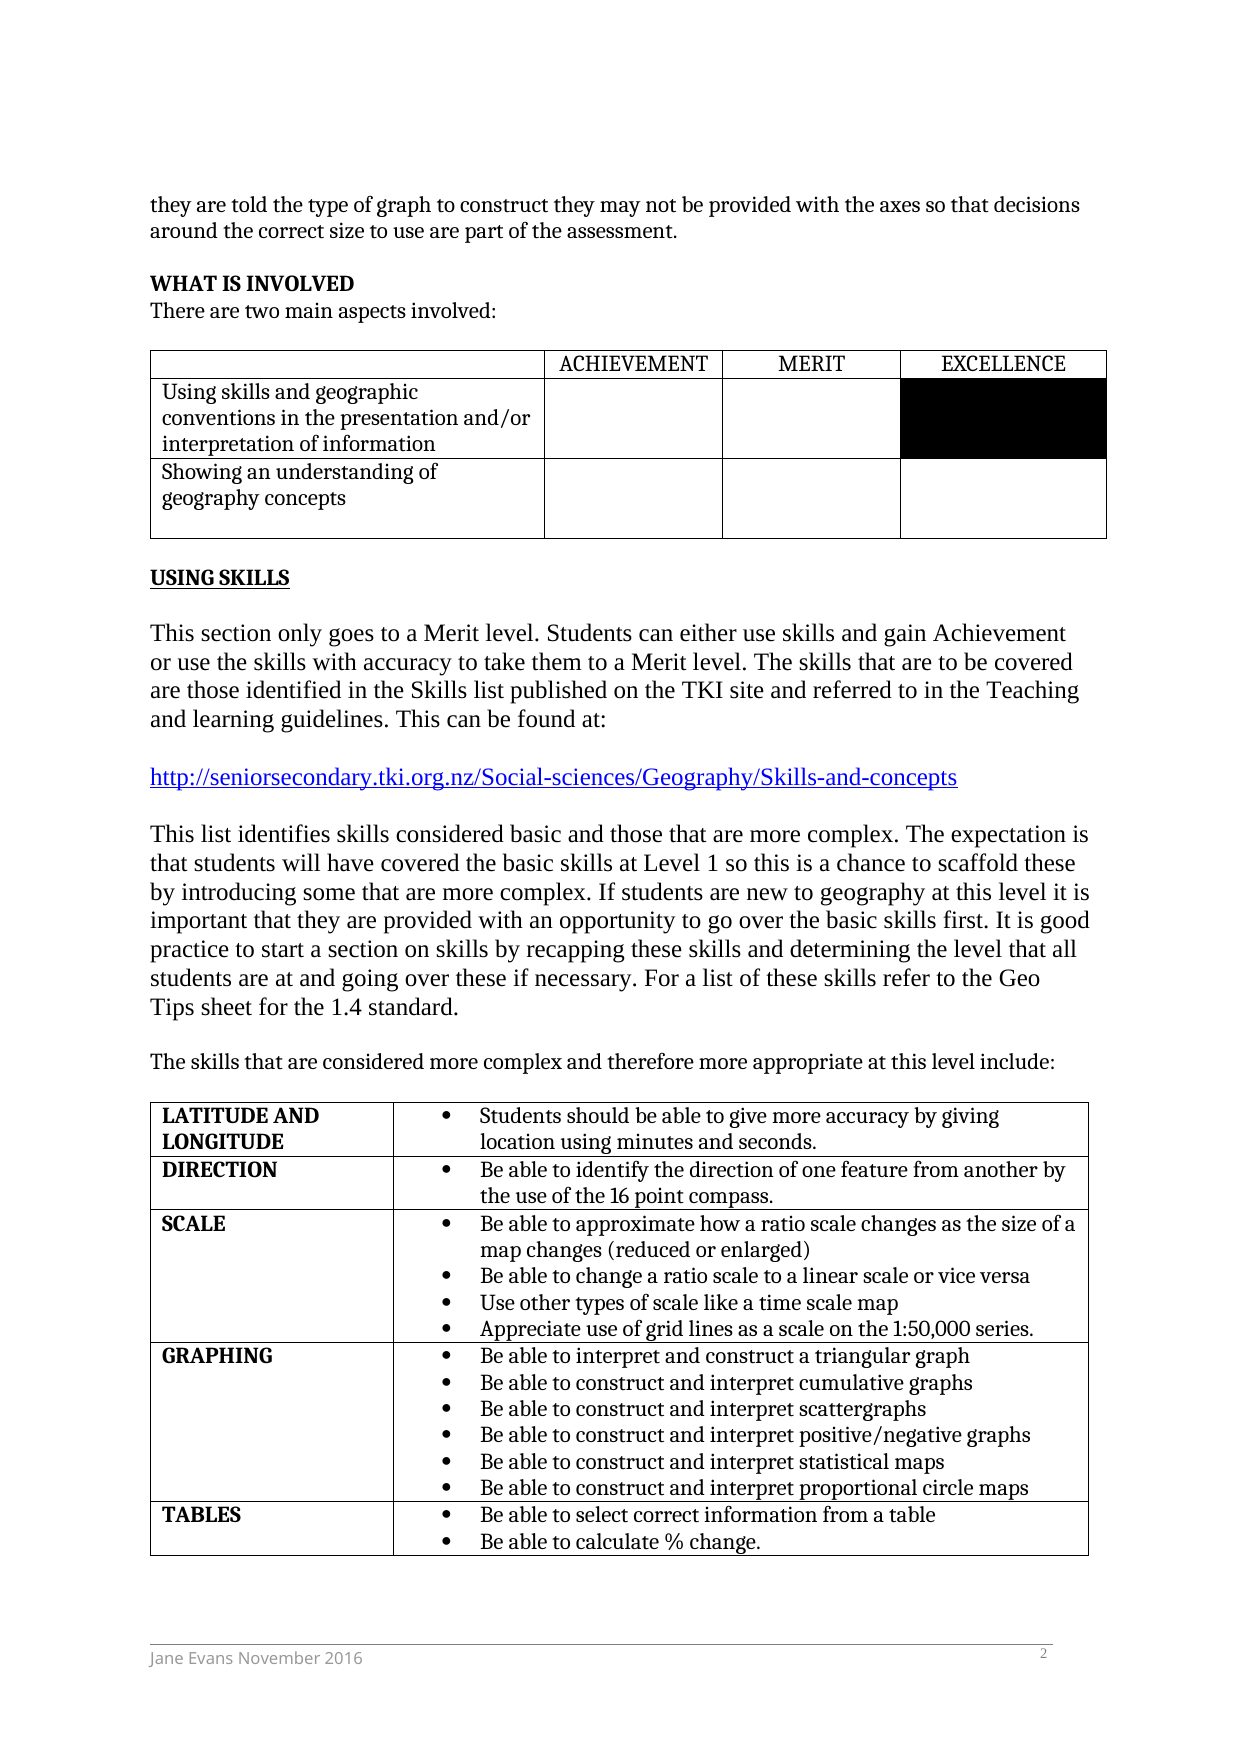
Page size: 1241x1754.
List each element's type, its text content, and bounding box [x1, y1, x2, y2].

table_cell Showing an understanding of geography concepts [151, 459, 544, 538]
table_header MERIT [723, 351, 900, 377]
table_cell [901, 379, 1106, 458]
table_cell DIRECTION [151, 1157, 393, 1209]
table_cell Be able to interpret and construct a triangular graph Be able to construct and interpret cumulative graphs Be able to construct and interpret scattergraphs Be able to construct and interpret positive/negative graphs Be able to construct and interpret statistical maps Be able to construct and interpret proportional circle maps [394, 1343, 1088, 1501]
text There are two main aspects involved: [150, 297, 1090, 324]
table_cell Be able to approximate how a ratio scale changes as the size of a map changes (reduced or enlarged) Be able to change a ratio scale to a linear scale or vice versa Use other types of scale like a time scale map Appreciate use of grid lines as a scale on the 1:50,000 series. [394, 1210, 1088, 1342]
table_header [151, 351, 544, 377]
table_header EXCELLENCE [901, 351, 1106, 377]
table_cell Using skills and geographic conventions in the presentation and/or interpretation of information [151, 379, 544, 458]
table_cell TABLES [151, 1502, 393, 1555]
text WHAT IS INVOLVED [150, 271, 1090, 297]
table_cell [545, 379, 722, 458]
table_header LATITUDE AND LONGITUDE [151, 1103, 393, 1156]
text http://seniorsecondary.tki.org.nz/Social-sciences/Geography/Skills-and-concepts [150, 762, 1090, 790]
table_header Students should be able to give more accuracy by giving location using minutes and seconds. [394, 1103, 1088, 1156]
table_cell SCALE [151, 1210, 393, 1342]
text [150, 192, 1090, 245]
table_cell GRAPHING [151, 1343, 393, 1501]
table_cell [901, 459, 1106, 538]
text This list identifies skills considered basic and those that are more complex. The expectation is that students will have covered the basic skills at Level 1 so this is a chance to scaffold these by introducing some that are more complex. If students are new to geography at this level it is important that they are provided with an opportunity to go over the basic skills first. It is good practice to start a section on skills by recapping these skills and determining the level that all students are at and going over these if necessary. For a list of these skills refer to the Geo Tips sheet for the 1.4 standard. [150, 819, 1090, 1020]
text This section only goes to a Merit level. Students can either use skills and gain Achievement or use the skills with accuracy to take them to a Merit level. The skills that are to be covered are those identified in the Skills list published on the TKI site and referred to in the Teaching and learning guidelines. This can be found at: [150, 618, 1090, 733]
text The skills that are considered more complex and therefore more appropriate at this level include: [150, 1049, 1090, 1075]
table_cell [723, 459, 900, 538]
table_cell Be able to select correct information from a table Be able to calculate % change. [394, 1502, 1088, 1555]
table_header ACHIEVEMENT [545, 351, 722, 377]
table_cell [723, 379, 900, 458]
table_cell [545, 459, 722, 538]
text USING SKILLS [150, 565, 1090, 591]
table_cell Be able to identify the direction of one feature from another by the use of the 16 point compass. [394, 1157, 1088, 1209]
